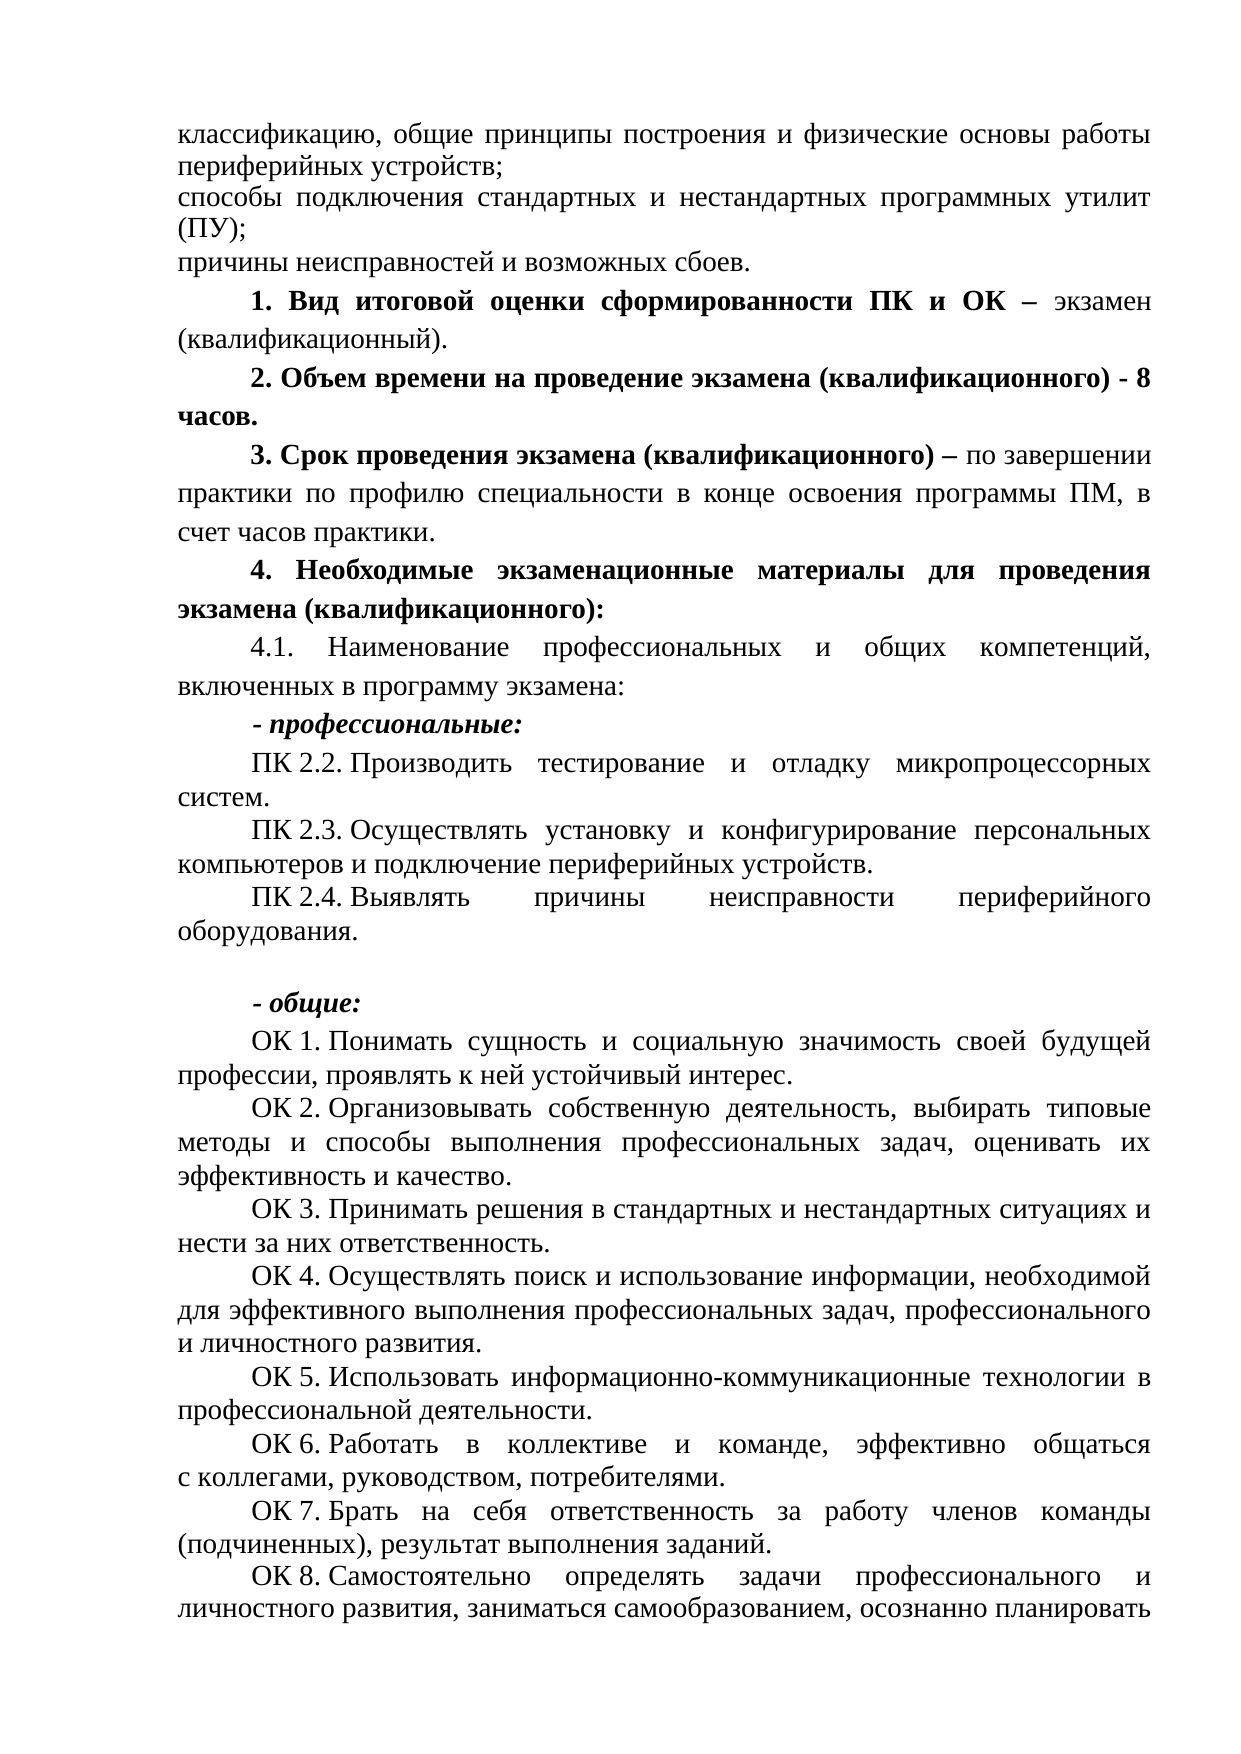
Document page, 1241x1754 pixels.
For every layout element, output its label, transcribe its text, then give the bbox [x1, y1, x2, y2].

list ОК 4. Осуществлять поиск и использование информации, необходимой для эффективного выполнения профессиональных задач, профессионального и личностного развития. [177, 1258, 1152, 1359]
list ОК 5. Использовать информационно-коммуникационные технологии в профессиональной деятельности. [177, 1359, 1152, 1426]
text 4.1. Наименование профессиональных и общих компетенций, включенных в программу экзамена: [177, 629, 1152, 702]
list ПК 2.4. Выявлять причины неисправности периферийного оборудования. [177, 879, 1152, 946]
list ПК 2.3. Осуществлять установку и конфигурирование персональных компьютеров и подключение периферийных устройств. [177, 812, 1152, 879]
list ОК 6. Работать в коллективе и команде, эффективно общаться с коллегами, руководством, потребителями. [177, 1426, 1152, 1493]
text - общие: [177, 985, 1152, 1018]
list ОК 1. Понимать сущность и социальную значимость своей будущей профессии, проявлять к ней устойчивый интерес. [177, 1023, 1152, 1091]
text 1. Вид итоговой оценки сформированности ПК и ОК – экзамен (квалификационный). [177, 283, 1152, 355]
text 4. Необходимые экзаменационные материалы для проведения экзамена (квалификационного): [177, 552, 1152, 624]
list ОК 3. Принимать решения в стандартных и нестандартных ситуациях и нести за них ответственность. [177, 1191, 1152, 1258]
text классификацию, общие принципы построения и физические основы работы периферийных устройств; [177, 118, 1152, 181]
text способы подключения стандартных и нестандартных программных утилит (ПУ); [177, 181, 1152, 244]
list ОК 2. Организовывать собственную деятельность, выбирать типовые методы и способы выполнения профессиональных задач, оценивать их эффективность и качество. [177, 1091, 1152, 1191]
text причины неисправностей и возможных сбоев. [177, 244, 1152, 278]
list ПК 2.2. Производить тестирование и отладку микропроцессорных систем. [177, 745, 1152, 812]
text - профессиональные: [177, 707, 1152, 740]
list ОК 7. Брать на себя ответственность за работу членов команды (подчиненных), результат выполнения заданий. [177, 1493, 1152, 1560]
text 3. Срок проведения экзамена (квалификационного) – по завершении практики по профилю специальности в конце освоения программы ПМ, в счет часов практики. [177, 437, 1152, 547]
text 2. Объем времени на проведение экзамена (квалификационного) - 8 часов. [177, 360, 1152, 432]
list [177, 1560, 1152, 1624]
